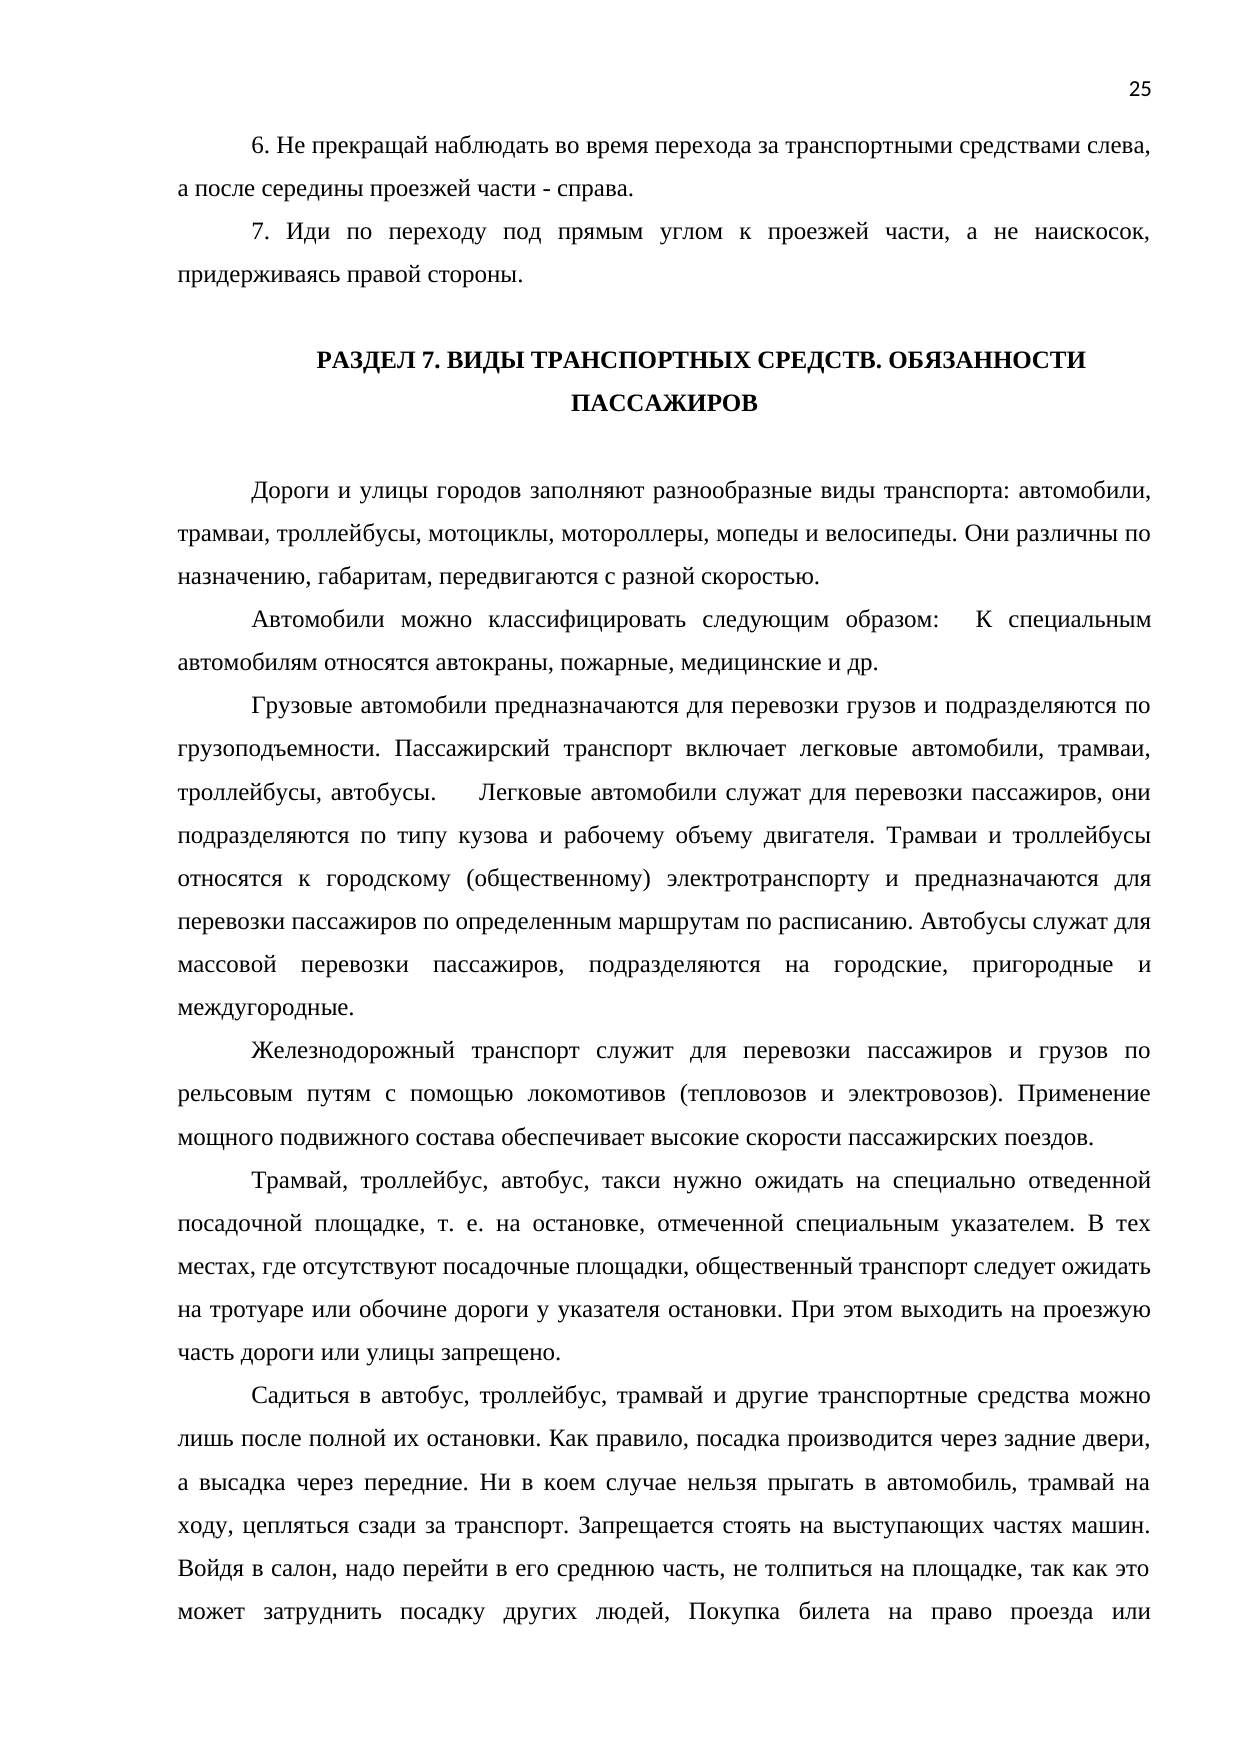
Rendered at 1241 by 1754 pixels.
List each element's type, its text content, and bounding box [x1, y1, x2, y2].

text 6. Не прекращай наблюдать во время перехода за транспортными средствами слева, а после середины проезжей части - справа. [177, 130, 1152, 202]
text Грузовые автомобили предназначаются для перевозки грузов и подразделяются по грузоподъемности. Пассажирский транспорт включает легковые автомобили, трамваи, троллейбусы, автобусы. Легковые автомобили служат для перевозки пассажиров, они подразделяются по типу кузова и рабочему объему двигателя. Трамваи и троллейбусы относятся к городскому (общественному) электротранспорту и предназначаются для перевозки пассажиров по определенным маршрутам по расписанию. Автобусы служат для массовой перевозки пассажиров, подразделяются на городские, пригородные и междугородные. [177, 690, 1152, 1021]
text Дороги и улицы городов заполняют разнообразные виды транспорта: автомобили, трамваи, троллейбусы, мотоциклы, мотороллеры, мопеды и велосипеды. Они различны по назначению, габаритам, передвигаются с разной скоростью. [177, 475, 1152, 590]
text РАЗДЕЛ 7. ВИДЫ ТРАНСПОРТНЫХ СРЕДСТВ. ОБЯЗАННОСТИ ПАССАЖИРОВ [177, 345, 1152, 417]
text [177, 1380, 1152, 1625]
text 7. Иди по переходу под прямым углом к проезжей части, а не наискосок, придерживаясь правой стороны. [177, 216, 1152, 288]
text Железнодорожный транспорт служит для перевозки пассажиров и грузов по рельсовым путям с помощью локомотивов (тепловозов и электровозов). Применение мощного подвижного состава обеспечивает высокие скорости пассажирских поездов. [177, 1035, 1152, 1150]
text Трамвай, троллейбус, автобус, такси нужно ожидать на специально отведенной посадочной площадке, т. е. на остановке, отмеченной специальным указателем. В тех местах, где отсутствуют посадочные площадки, общественный транспорт следует ожидать на тротуаре или обочине дороги у указателя остановки. При этом выходить на проезжую часть дороги или улицы запрещено. [177, 1165, 1152, 1366]
text Автомобили можно классифицировать следующим образом: К специальным автомобилям относятся автокраны, пожарные, медицинские и др. [177, 604, 1152, 676]
